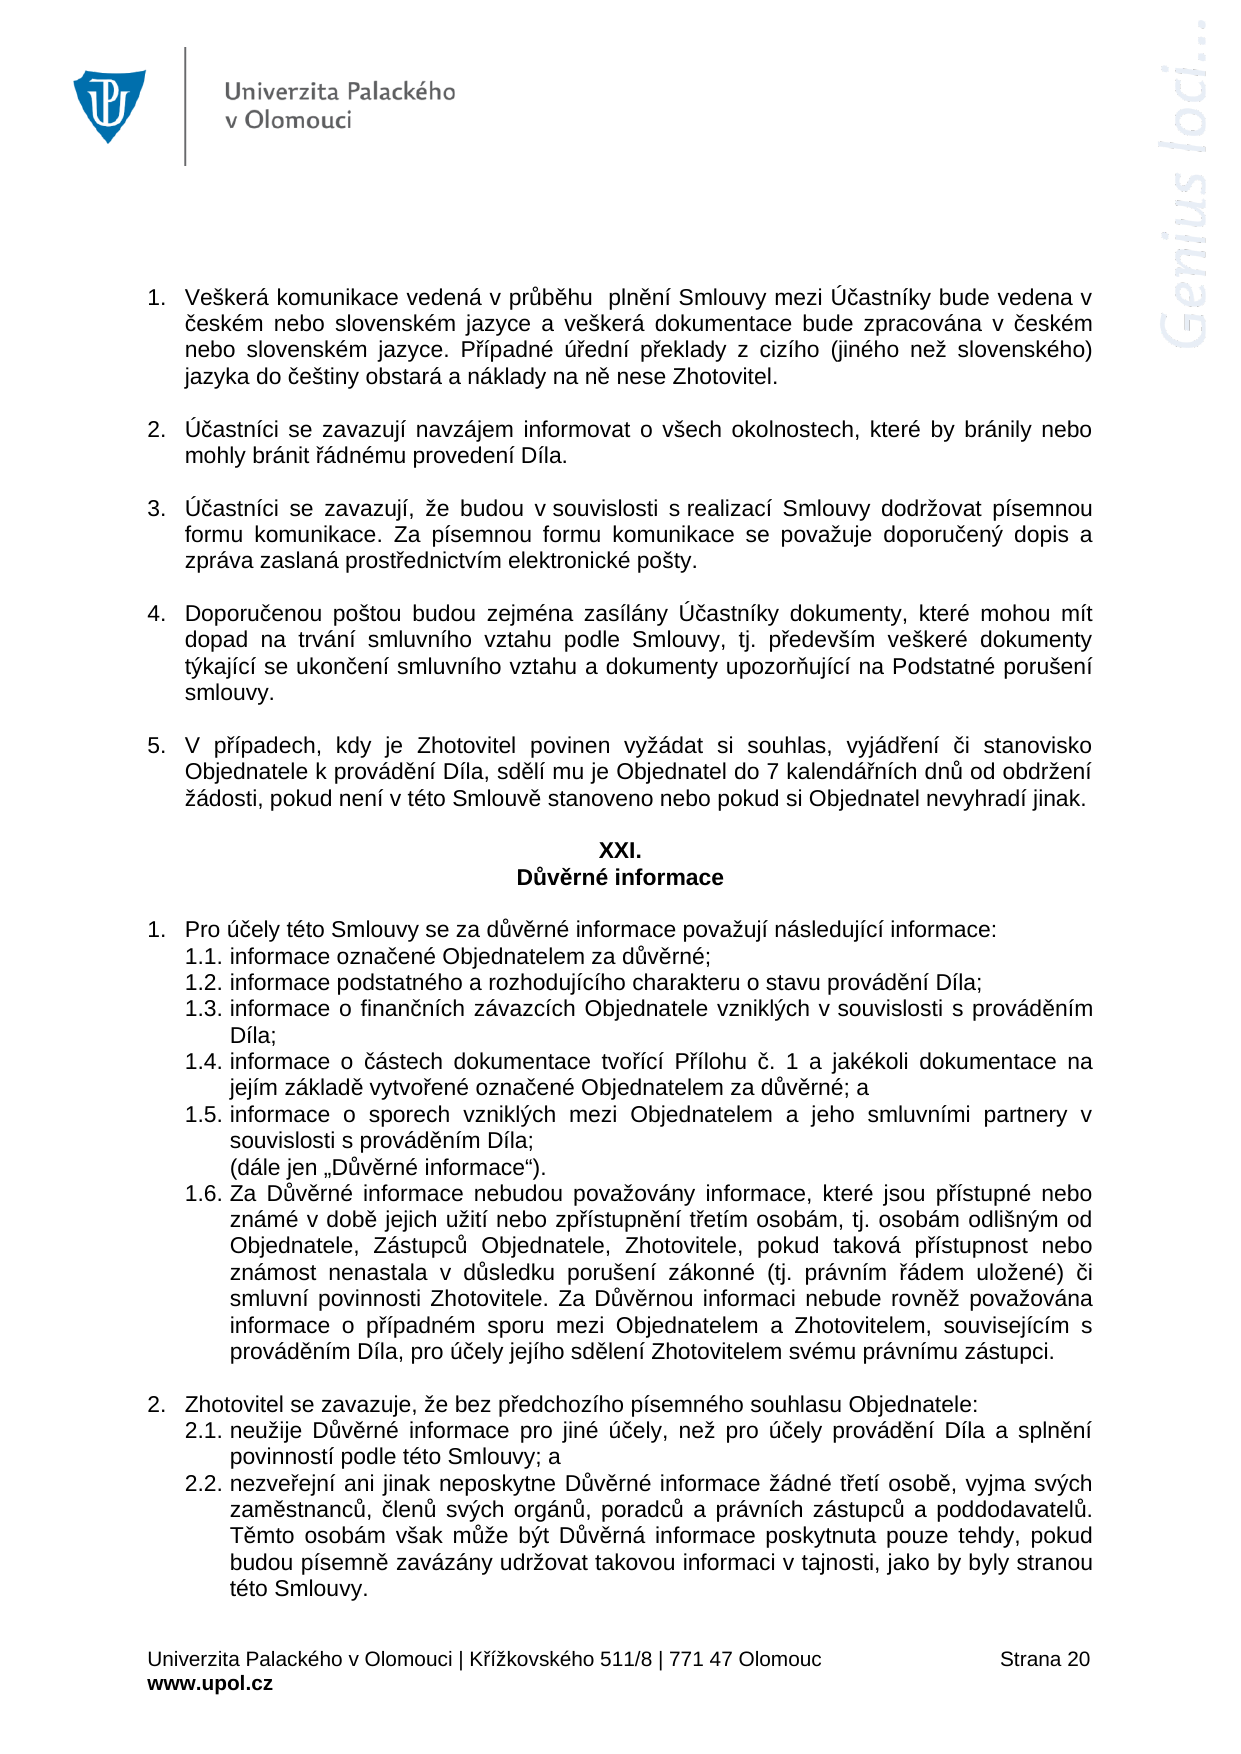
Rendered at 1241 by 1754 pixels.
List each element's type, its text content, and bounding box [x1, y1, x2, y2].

list Pro účely této Smlouvy se za důvěrné informace považují následující informace: [147, 916, 1093, 943]
list Účastníci se zavazují navzájem informovat o všech okolnostech, které by bránily nebo mohly bránit řádnému provedení Díla. [147, 416, 1093, 468]
list nezveřejní ani jinak neposkytne Důvěrné informace žádné třetí osobě, vyjma svých zaměstnanců, členů svých orgánů, poradců a právních zástupců a poddodavatelů. Těmto osobám však může být Důvěrná informace poskytnuta pouze tehdy, pokud budou písemně zavázány udržovat takovou informaci v tajnosti, jako by byly stranou této Smlouvy. [184, 1470, 1093, 1601]
list Doporučenou poštou budou zejména zasílány Účastníky dokumenty, které mohou mít dopad na trvání smluvního vztahu podle Smlouvy, tj. především veškeré dokumenty týkající se ukončení smluvního vztahu a dokumenty upozorňující na Podstatné porušení smlouvy. [147, 600, 1093, 705]
list informace označené Objednatelem za důvěrné; [184, 943, 1093, 969]
list V případech, kdy je Zhotovitel povinen vyžádat si souhlas, vyjádření či stanovisko Objednatele k provádění Díla, sdělí mu je Objednatel do 7 kalendářních dnů od obdržení žádosti, pokud není v této Smlouvě stanoveno nebo pokud si Objednatel nevyhradí jinak. [147, 732, 1093, 811]
list informace o sporech vzniklých mezi Objednatelem a jeho smluvními partnery v souvislosti s prováděním Díla; [184, 1101, 1093, 1153]
list Zhotovitel se zavazuje, že bez předchozího písemného souhlasu Objednatele: [147, 1391, 1093, 1417]
list informace o částech dokumentace tvořící Přílohu č. jakékoli dokumentace na jejím základě vytvořené označené Objednatelem za důvěrné; a [184, 1048, 1093, 1101]
list informace podstatného a rozhodujícího charakteru o stavu provádění Díla; [184, 969, 1093, 995]
picture [73, 47, 455, 166]
list Za Důvěrné informace nebudou považovány informace, které jsou přístupné nebo známé v době jejich užití nebo zpřístupnění třetím osobám, tj. osobám odlišným od Objednatele, Zástupců Objednatele, Zhotovitele, pokud taková přístupnost nebo známost nenastala v důsledku porušení zákonné (tj. právním řádem uložené) či smluvní povinnosti Zhotovitele. Za Důvěrnou informaci nebude rovněž považována informace o případném sporu mezi Objednatelem a Zhotovitelem, souvisejícím s prováděním Díla, pro účely jejího sdělení Zhotovitelem svému právnímu zástupci. [184, 1180, 1093, 1364]
list informace o finančních závazcích Objednatele vzniklých v souvislosti s prováděním Díla; [184, 995, 1093, 1048]
text (dále jen „Důvěrné informace“). [229, 1153, 1093, 1180]
text XXI. [147, 837, 1093, 863]
list Účastníci se zavazují, že budou v souvislosti s realizací Smlouvy dodržovat písemnou formu komunikace. Za písemnou formu komunikace se považuje doporučený dopis a zpráva zaslaná prostřednictvím elektronické pošty. [147, 494, 1093, 574]
list Veškerá komunikace vedená v průběhu plnění Smlouvy mezi Účastníky bude vedena v českém nebo slovenském jazyce a veškerá dokumentace bude zpracována v českém nebo slovenském jazyce. Případné úřední překlady z cizího (jiného než slovenského) jazyka do češtiny obstará a náklady na ně nese Zhotovitel. [147, 173, 1093, 389]
list neužije Důvěrné informace pro jiné účely, než pro účely provádění Díla a splnění povinností podle této Smlouvy; a [184, 1417, 1093, 1470]
picture [1157, 20, 1206, 348]
text Důvěrné informace [147, 863, 1093, 890]
